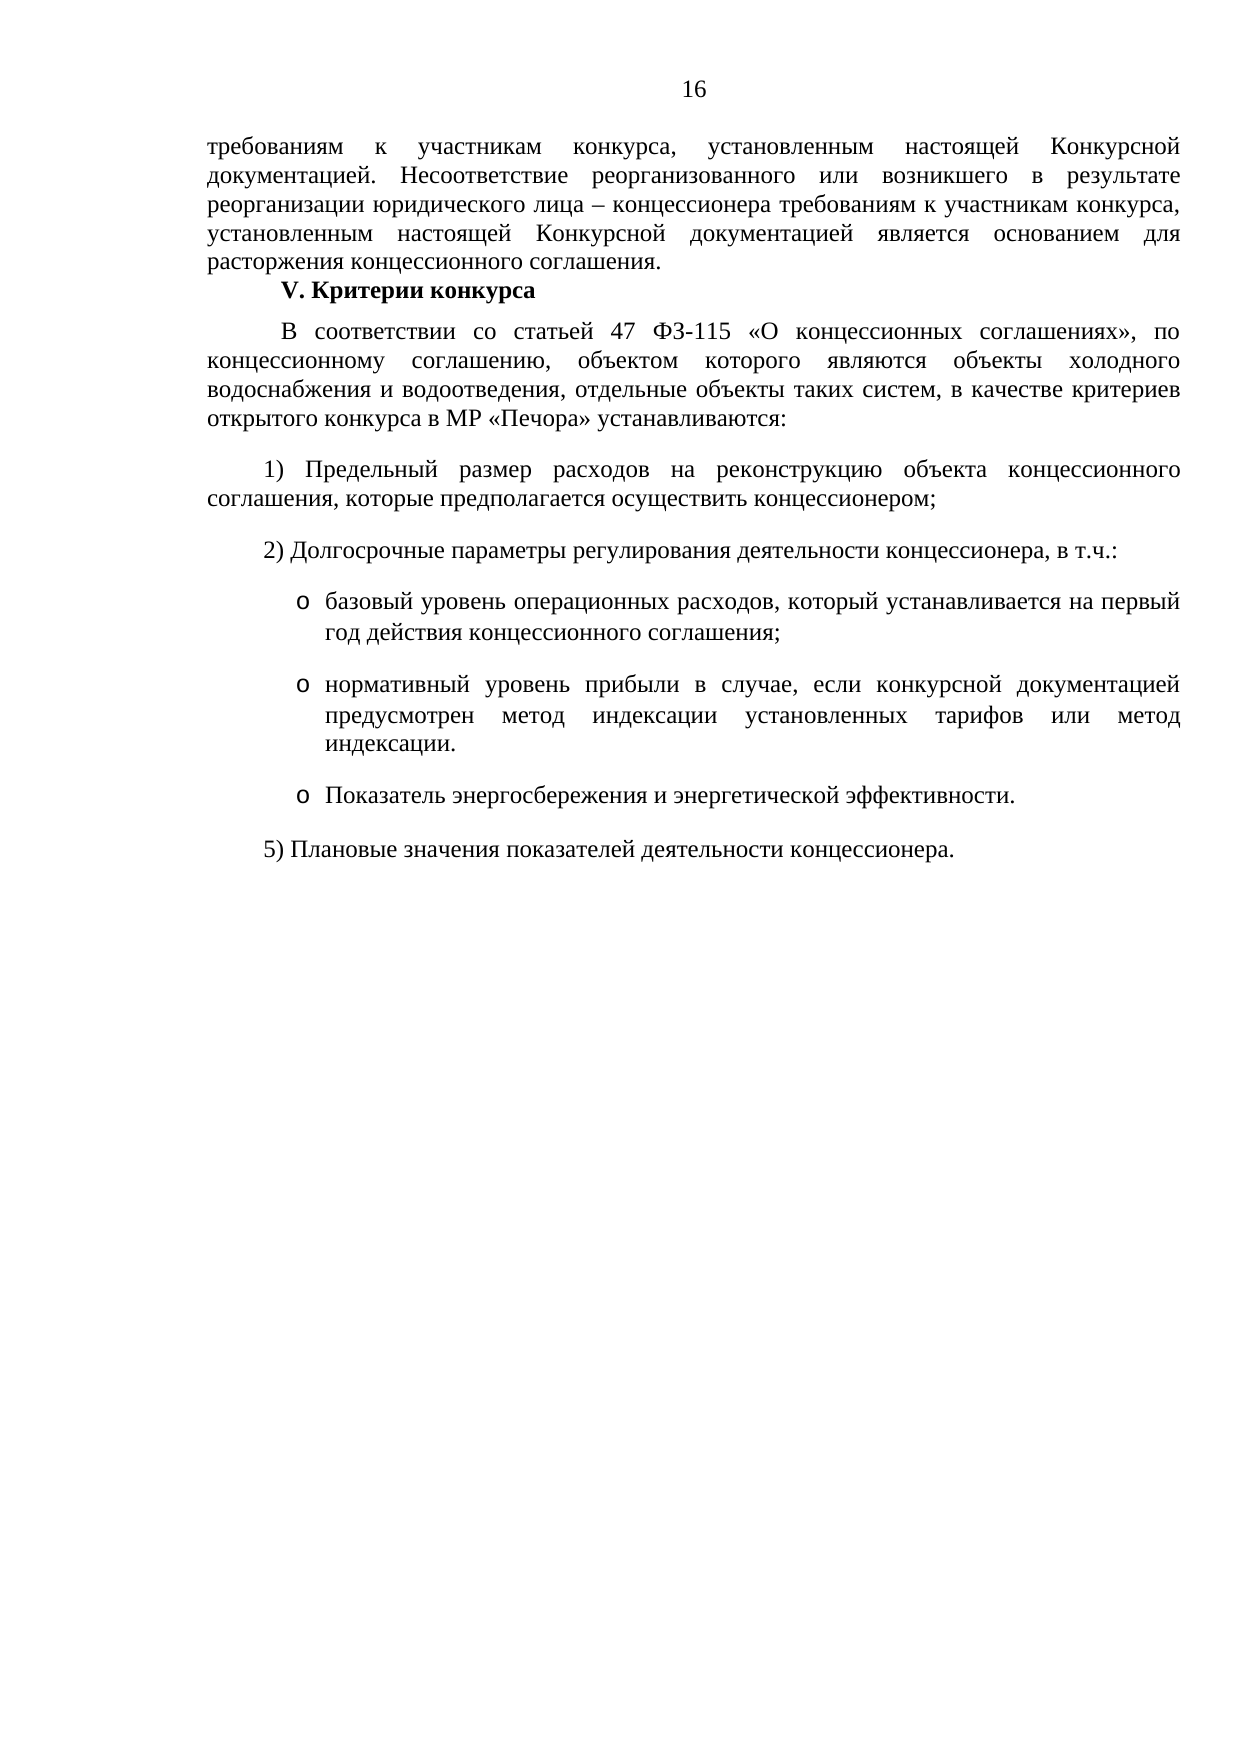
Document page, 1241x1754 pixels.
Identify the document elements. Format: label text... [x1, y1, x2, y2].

text 5) Плановые значения показателей деятельности концессионера. [207, 834, 1181, 863]
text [207, 131, 1181, 275]
text 1) Предельный размер расходов на реконструкцию объекта концессионного соглашения, которые предполагается осуществить концессионером; [207, 454, 1181, 512]
list Показатель энергосбережения и энергетической эффективности. [295, 780, 1181, 811]
text В соответствии со статьей 47 ФЗ-115 «О концессионных соглашениях», по концессионному соглашению, объектом которого являются объекты холодного водоснабжения и водоотведения, отдельные объекты таких систем, в качестве критериев открытого конкурса в МР «Печора» устанавливаются: [207, 316, 1181, 431]
subtitle V. Критерии конкурса [207, 275, 1181, 304]
list нормативный уровень прибыли в случае, если конкурсной документацией предусмотрен метод индексации установленных тарифов или метод индексации. [295, 669, 1181, 757]
text 2) Долгосрочные параметры регулирования деятельности концессионера, в т.ч.: [207, 535, 1181, 563]
list базовый уровень операционных расходов, который устанавливается на первый год действия концессионного соглашения; [295, 586, 1181, 646]
